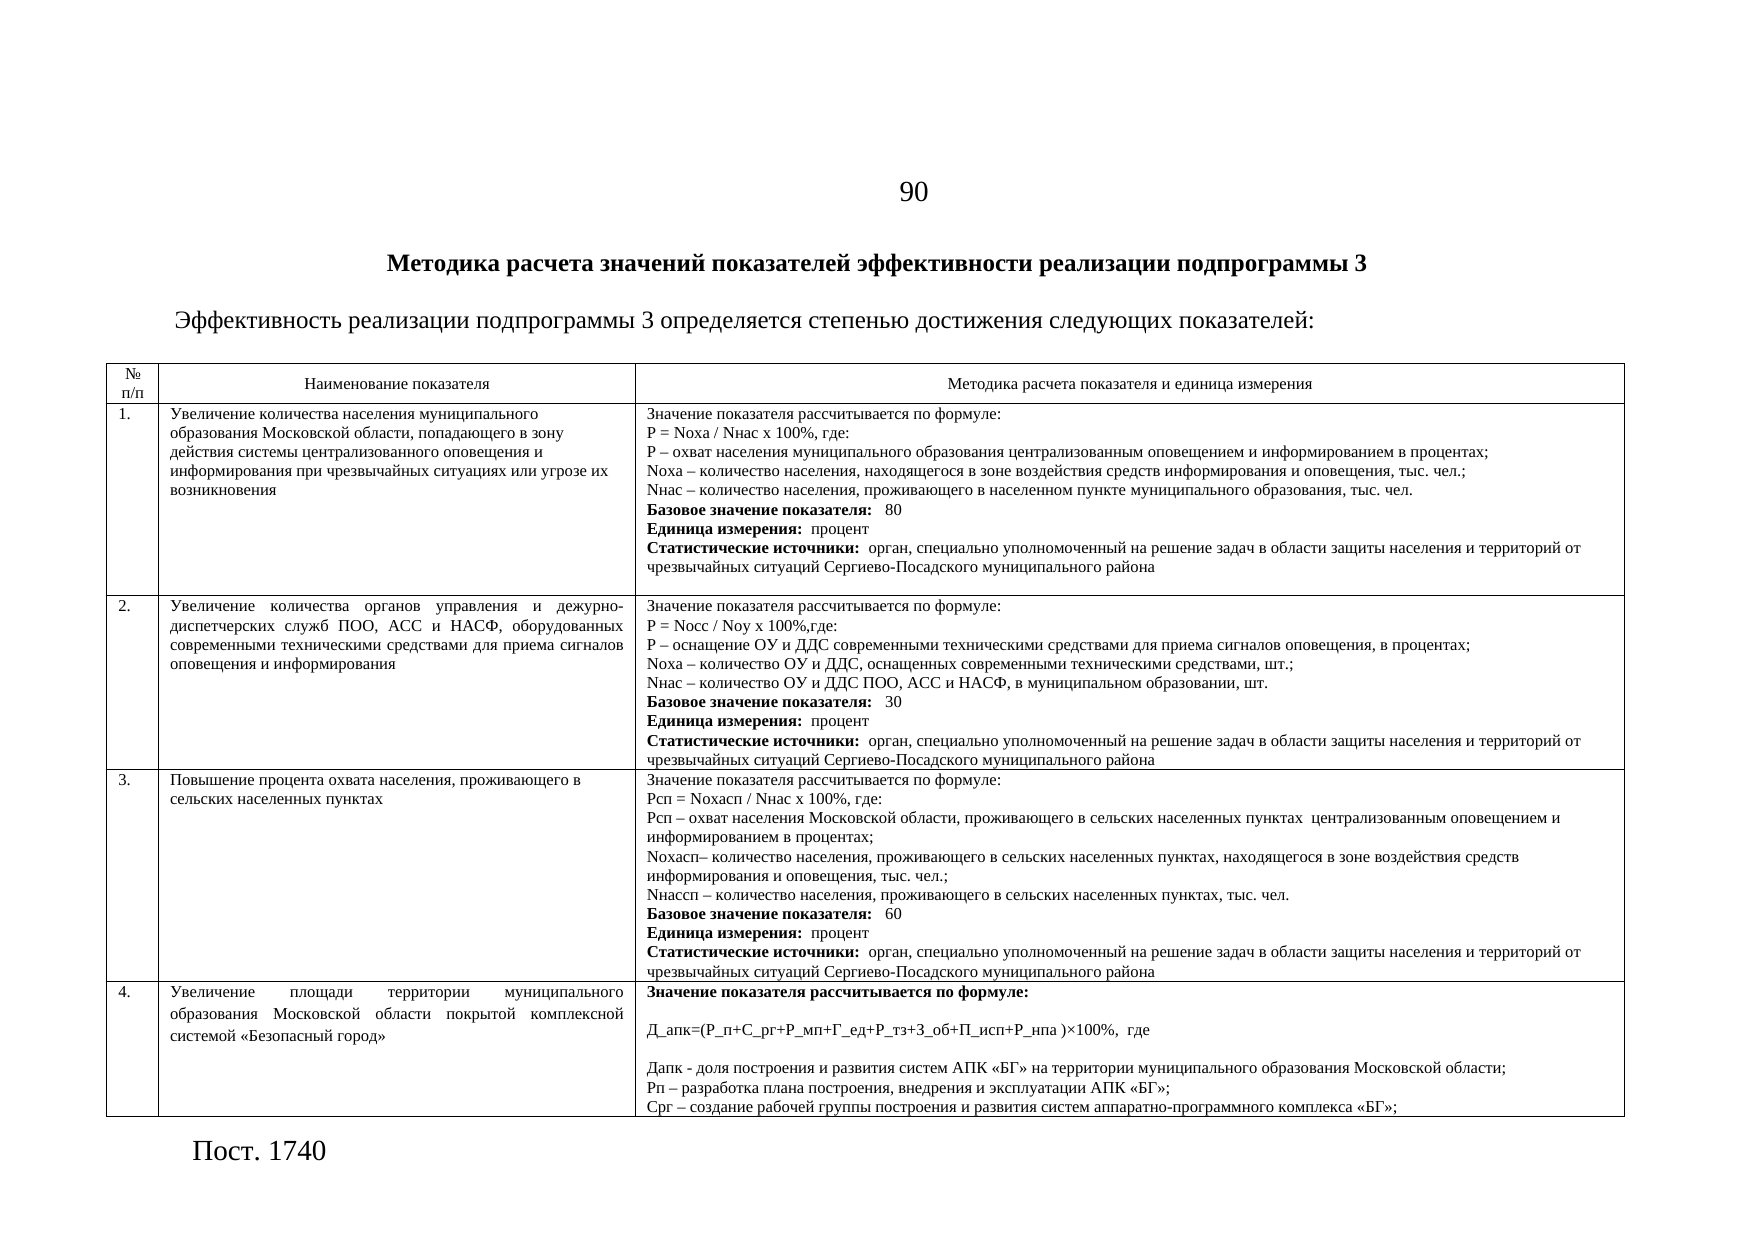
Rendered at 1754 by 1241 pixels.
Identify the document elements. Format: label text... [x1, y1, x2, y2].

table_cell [636, 982, 1624, 1116]
table_cell Увеличение количества населения муниципального образования Московской области, попадающего в зону действия системы централизованного оповещения и информирования при чрезвычайных ситуациях или угрозе их возникновения [159, 404, 635, 595]
table_cell Повышение процента охвата населения, проживающего в сельских населенных пунктах [159, 770, 635, 981]
table_cell Увеличение количества органов управления и дежурно-диспетчерских служб ПОО, АСС и НАСФ, оборудованных современными техническими средствами для приема сигналов оповещения и информирования [159, 596, 635, 769]
text Эффективность реализации подпрограммы 3 определяется степенью достижения следующих показателей: [118, 306, 1636, 334]
table_cell Значение показателя рассчитывается по формуле: P = Nосс / Nоу х 100%,где: P – оснащение ОУ и ДДС современными техническими средствами для приема сигналов оповещения, в процентах; Nоха – количество ОУ и ДДС, оснащенных современными техническими средствами, шт.; Nнас – количество ОУ и ДДС ПОО, АСС и НАСФ, в муниципальном образовании, шт. Базовое значение показателя: 30 Единица измерения: процент Статистические источники: орган, специально уполномоченный на решение задач в области защиты населения и территорий от чрезвычайных ситуаций Сергиево-Посадского муниципального района [636, 596, 1624, 769]
text Методика расчета значений показателей эффективности реализации подпрограммы 3 [118, 248, 1636, 277]
table_cell 3. [107, 770, 158, 981]
table_header Наименование показателя [159, 364, 635, 402]
table_header Методика расчета показателя и единица измерения [636, 364, 1624, 402]
table_header № п/п [107, 364, 158, 402]
table_cell Значение показателя рассчитывается по формуле: Pсп = Nохасп / Nнас х 100%, где: Pсп – охват населения Московской области, проживающего в сельских населенных пунктах централизованным оповещением и информированием в процентах; Nохасп– количество населения, проживающего в сельских населенных пунктах, находящегося в зоне воздействия средств информирования и оповещения, тыс. чел.; Nнассп – количество населения, проживающего в сельских населенных пунктах, тыс. чел. Базовое значение показателя: 60 Единица измерения: процент Статистические источники: орган, специально уполномоченный на решение задач в области защиты населения и территорий от чрезвычайных ситуаций Сергиево-Посадского муниципального района [636, 770, 1624, 981]
table_cell 1. [107, 404, 158, 595]
table_cell 4. [107, 982, 158, 1116]
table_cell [159, 982, 635, 1116]
table_cell 2. [107, 596, 158, 769]
table_cell Значение показателя рассчитывается по формуле: P = Nоха / Nнас х 100%, где: P – охват населения муниципального образования централизованным оповещением и информированием в процентах; Nоха – количество населения, находящегося в зоне воздействия средств информирования и оповещения, тыс. чел.; Nнас – количество населения, проживающего в населенном пункте муниципального образования, тыс. чел. Базовое значение показателя: 80 Единица измерения: процент Статистические источники: орган, специально уполномоченный на решение задач в области защиты населения и территорий от чрезвычайных ситуаций Сергиево-Посадского муниципального района [636, 404, 1624, 595]
